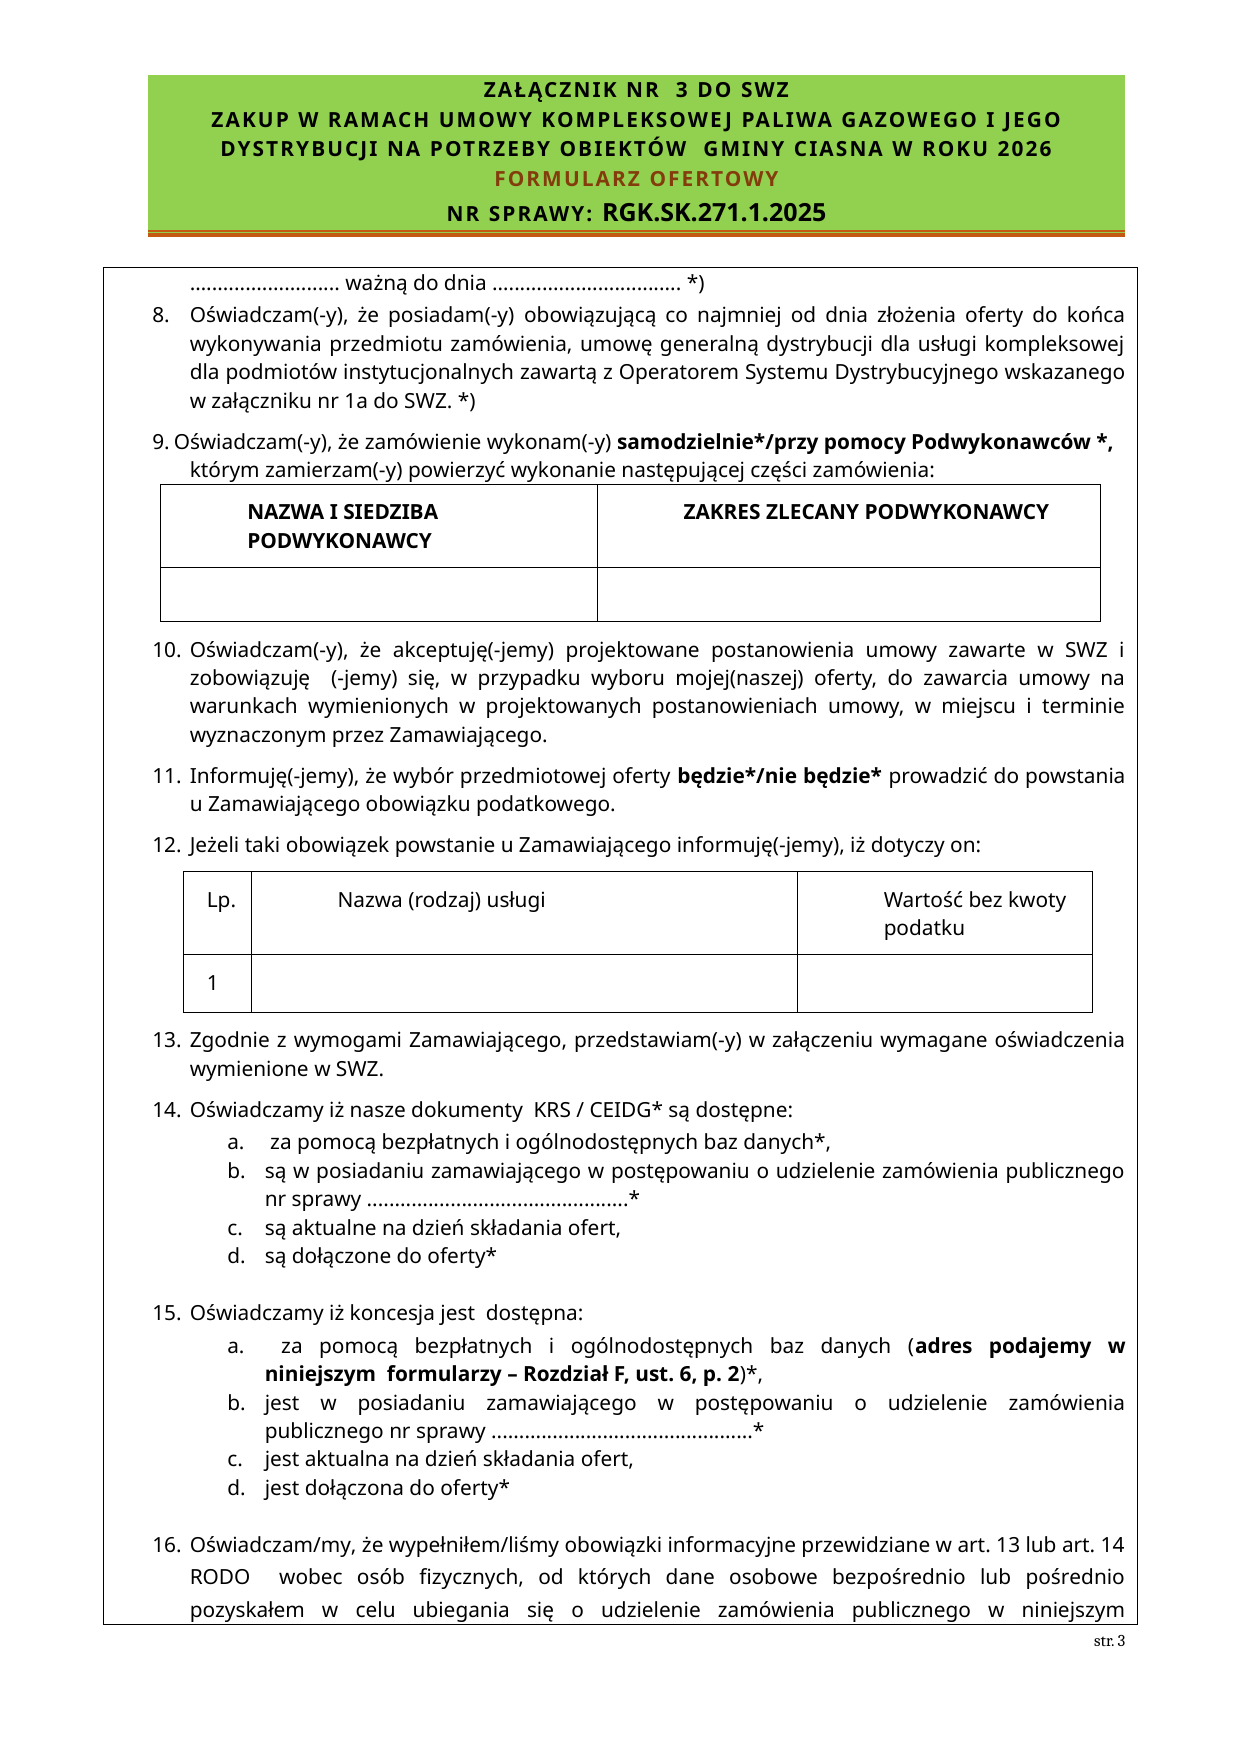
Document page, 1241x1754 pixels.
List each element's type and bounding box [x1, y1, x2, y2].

table_cell [104, 268, 1137, 1623]
